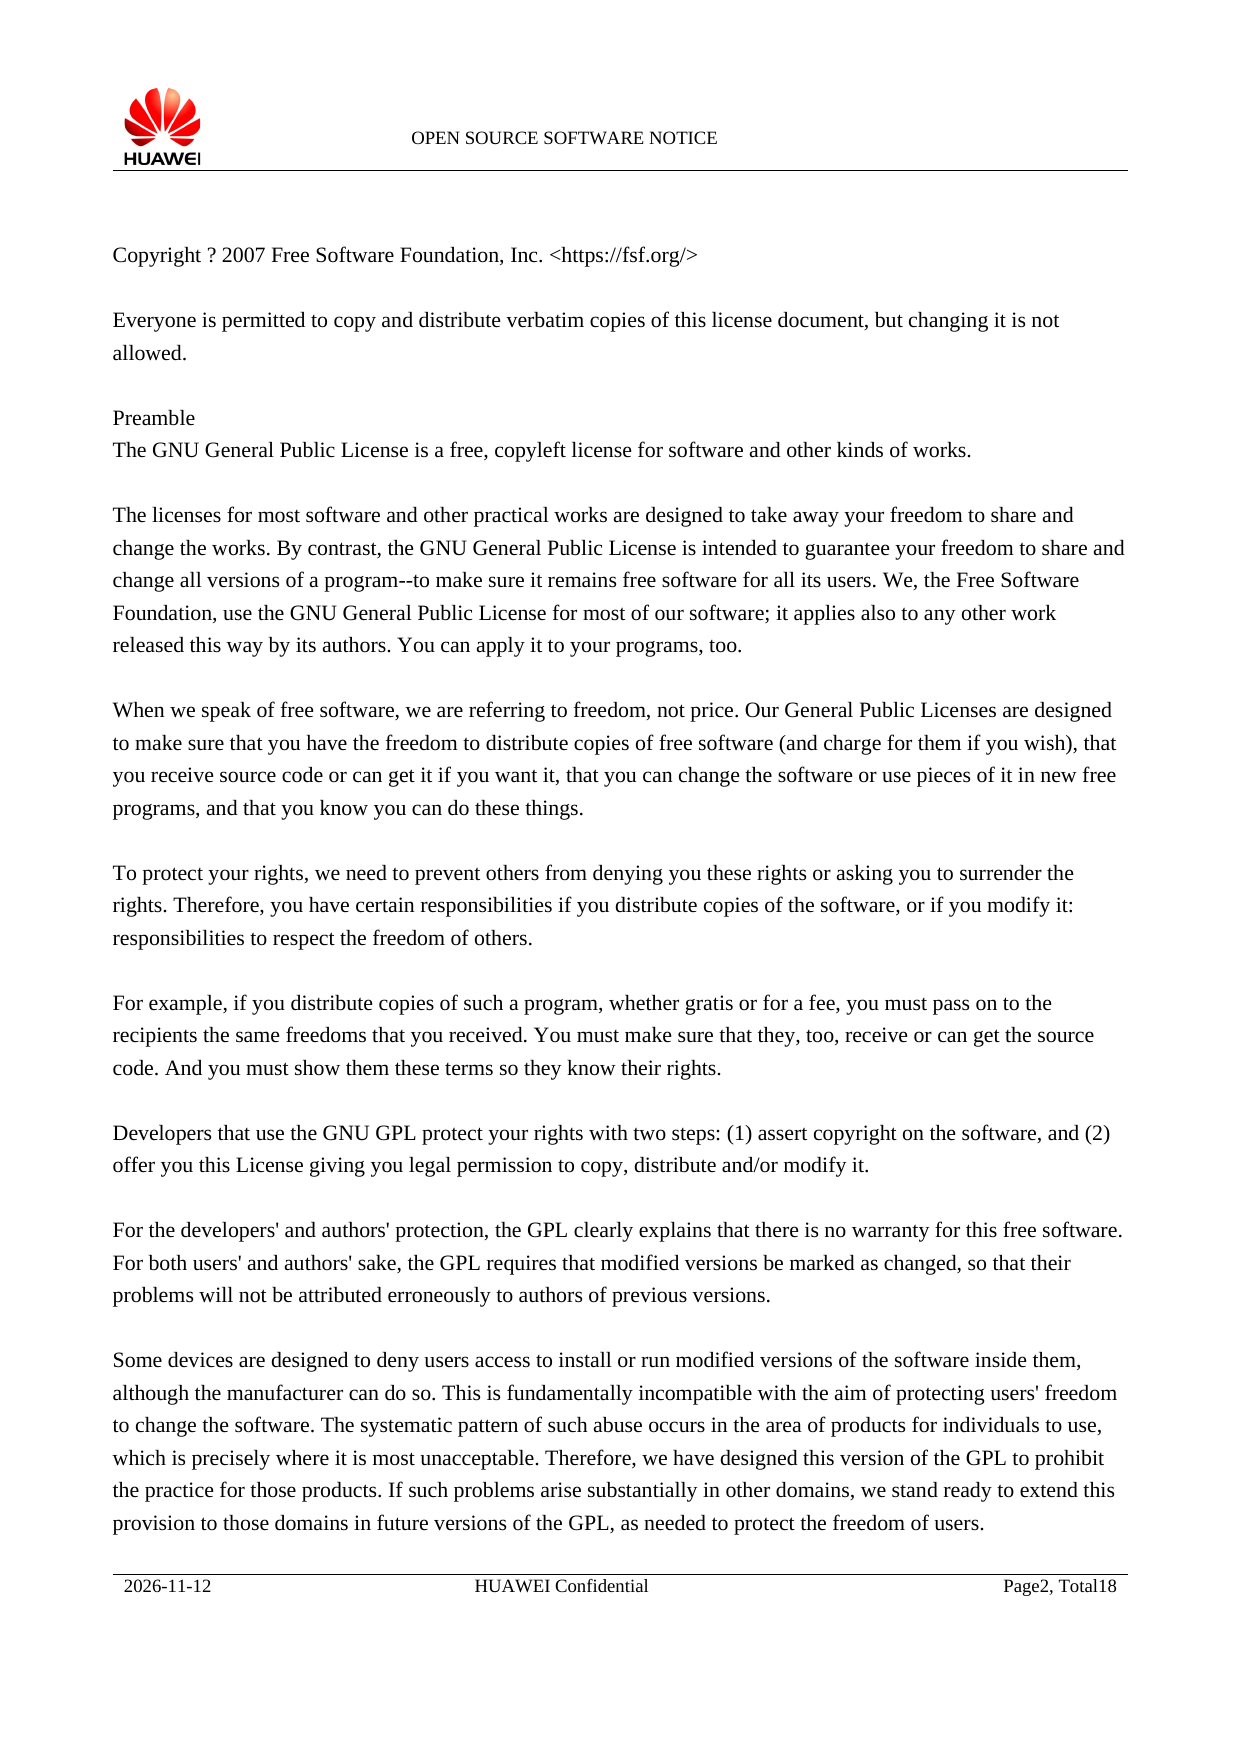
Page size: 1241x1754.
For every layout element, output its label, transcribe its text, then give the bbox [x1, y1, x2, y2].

picture [124, 88, 201, 165]
